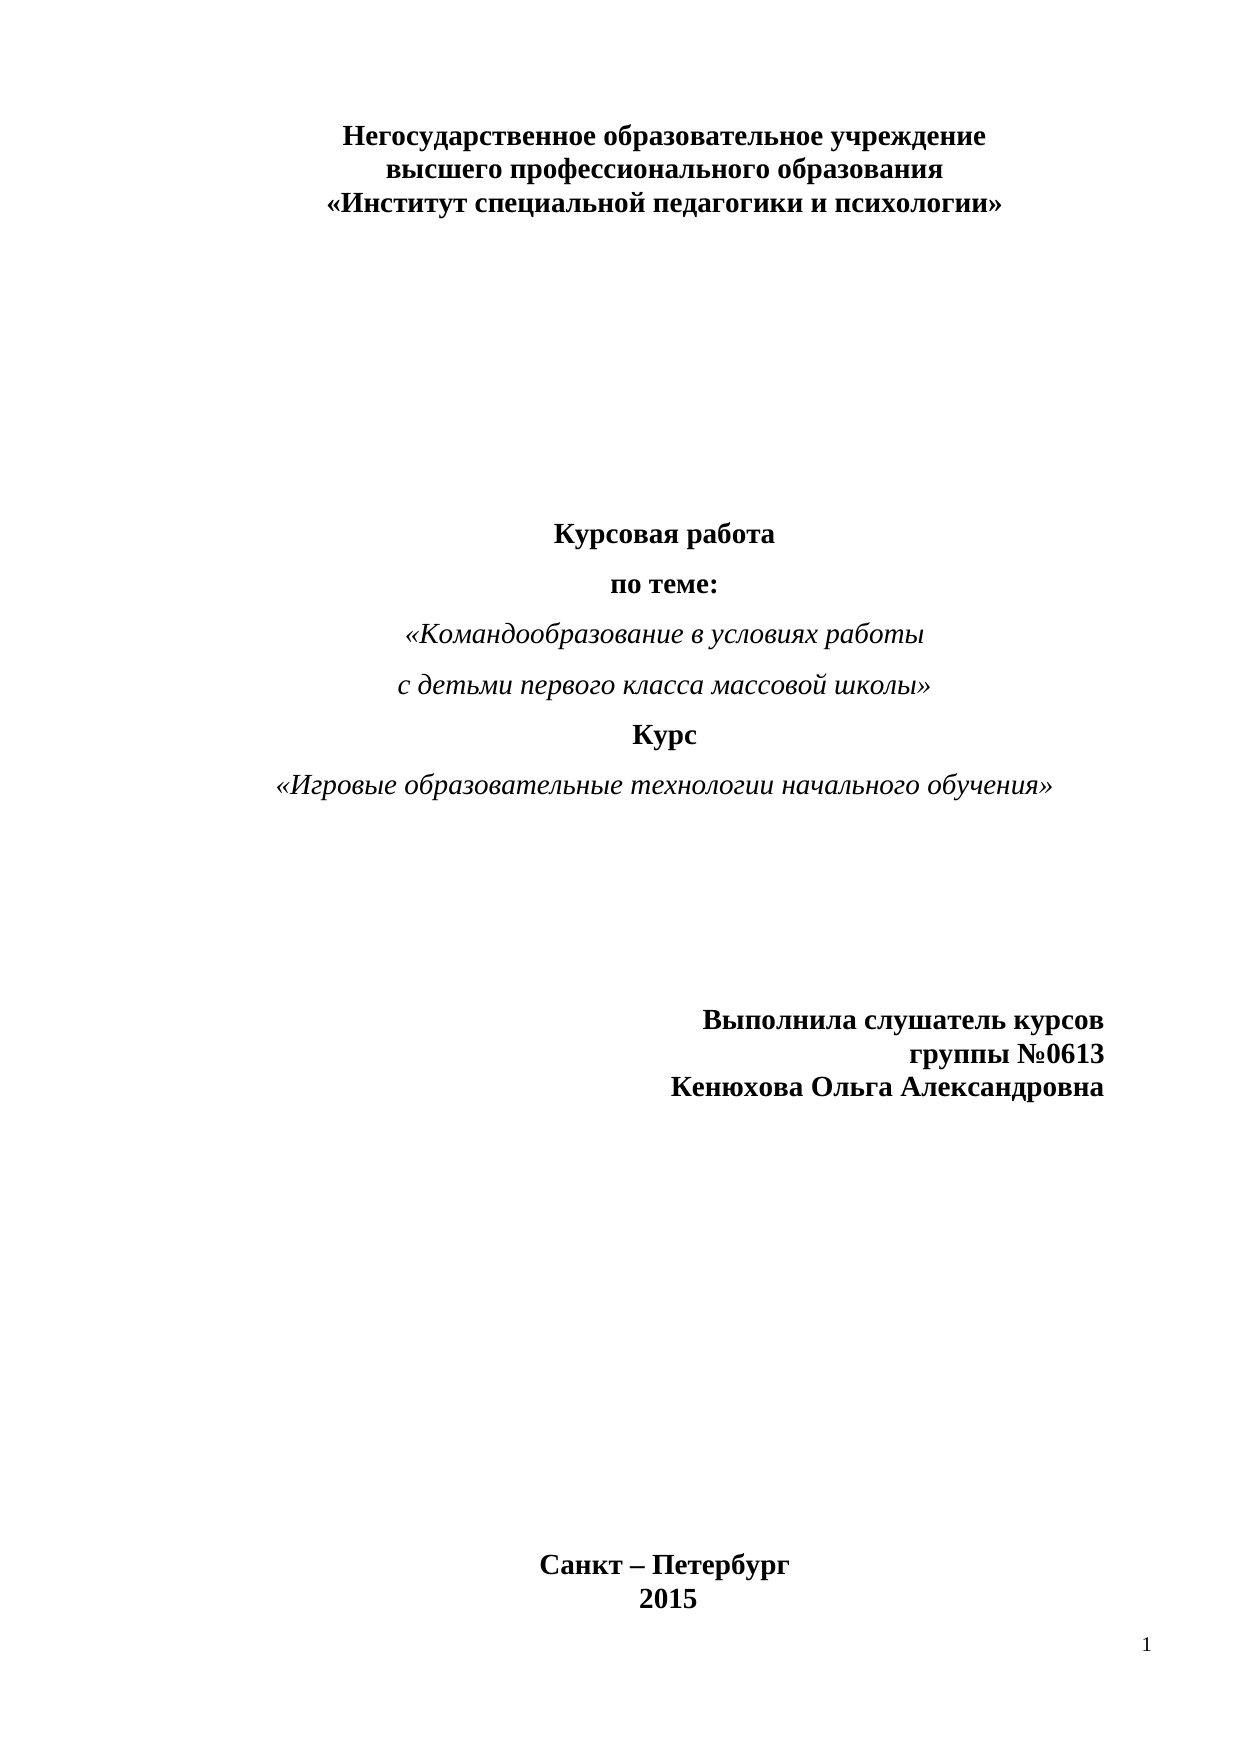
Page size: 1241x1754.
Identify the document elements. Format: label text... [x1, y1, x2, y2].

text высшего профессионального образования [177, 152, 1152, 185]
text Санкт – Петербург [177, 1547, 1152, 1581]
text группы №0613 [224, 1036, 1104, 1069]
text «Игровые образовательные технологии начального обучения» [177, 767, 1152, 801]
text по теме: [177, 566, 1152, 600]
text Курс [177, 717, 1152, 751]
text Кенюхова Ольга Александровна [224, 1069, 1104, 1103]
text Выполнила слушатель курсов [224, 1002, 1104, 1036]
text Негосударственное образовательное учреждение [177, 118, 1152, 152]
text Курсовая работа [177, 516, 1152, 549]
text «Институт специальной педагогики и психологии» [177, 185, 1152, 219]
text 2015 [177, 1581, 1152, 1614]
text «Командообразование в условиях работы [177, 616, 1152, 650]
text с детьми первого класса массовой школы» [177, 667, 1152, 700]
